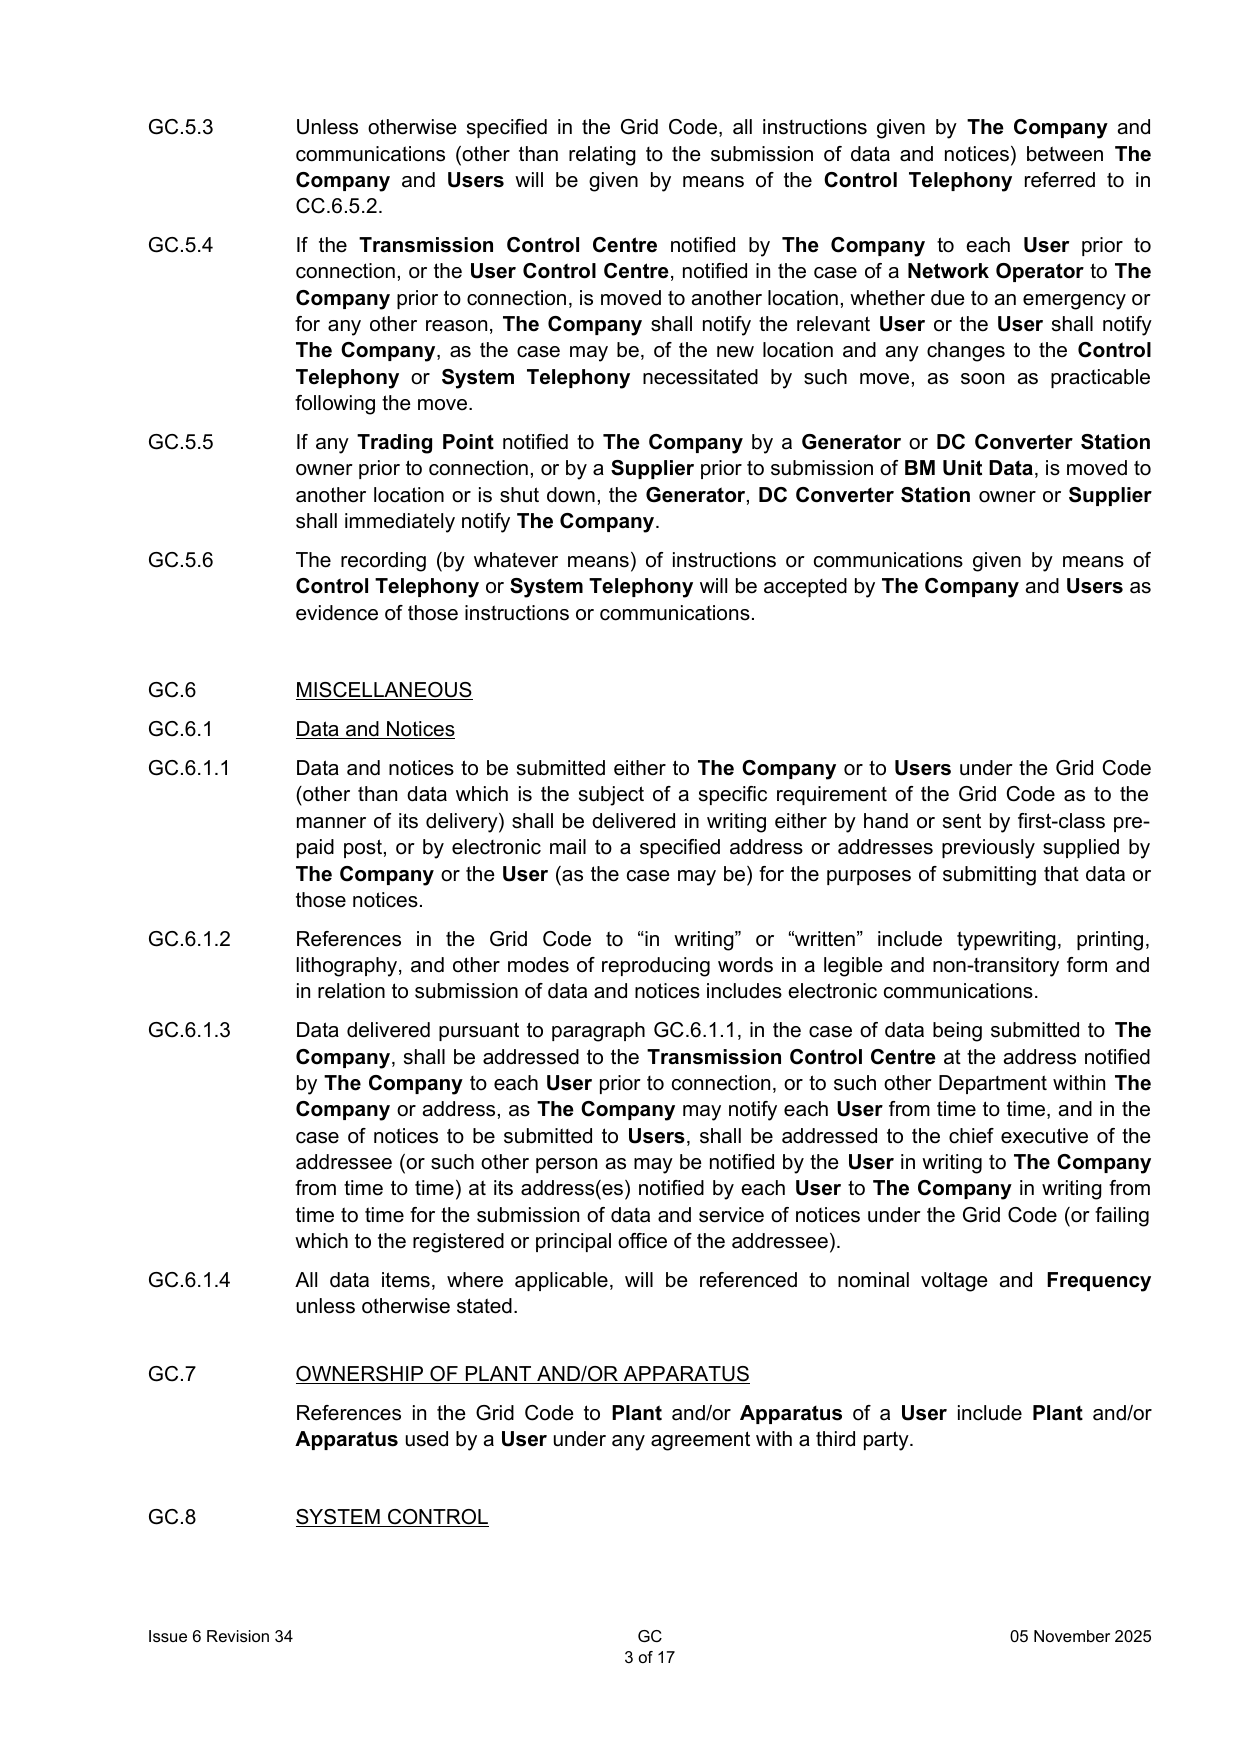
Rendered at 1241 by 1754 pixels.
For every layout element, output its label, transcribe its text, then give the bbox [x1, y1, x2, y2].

text GC.5.3 Unless otherwise specified in the Grid Code, all instructions given by The Company and communications (other than relating to the submission of data and notices) between The Company and Users will be given by means of the Control Telephony referred to in CC.6.5.2. [148, 115, 1152, 218]
text GC.5.6 The recording (by whatever means) of instructions or communications given by means of Control Telephony or System Telephony will be accepted by The Company and Users as evidence of those instructions or communications. [148, 548, 1152, 624]
text GC.7 OWNERSHIP OF PLANT AND/OR APPARATUS [148, 1362, 1152, 1386]
text GC.8 SYSTEM CONTROL [148, 1505, 1152, 1529]
text GC.6.1.1 Data and notices to be submitted either to The Company or to Users under the Grid Code (other than data which is the subject of a specific requirement of the Grid Code as to the manner of its delivery) shall be delivered in writing either by hand or sent by first-class pre-paid post, or by electronic mail to a specified address or addresses previously supplied by The Company or the User (as the case may be) for the purposes of submitting that data or those notices. [148, 756, 1152, 912]
text GC.5.5 If any Trading Point notified to The Company by a Generator or DC Converter Station owner prior to connection, or by a Supplier prior to submission of BM Unit Data, is moved to another location or is shut down, the Generator, DC Converter Station owner or Supplier shall immediately notify The Company. [148, 430, 1152, 533]
text GC.6 MISCELLANEOUS [148, 678, 1152, 702]
text GC.6.1.2 References in the Grid Code to “in writing” or “written” include typewriting, printing, lithography, and other modes of reproducing words in a legible and non-transitory form and in relation to submission of data and notices includes electronic communications. [148, 927, 1152, 1003]
text GC.6.1.3 Data delivered pursuant to paragraph GC.6.1.1, in the case of data being submitted to The Company, shall be addressed to the Transmission Control Centre at the address notified by The Company to each User prior to connection, or to such other Department within The Company or address, as The Company may notify each User from time to time, and in the case of notices to be submitted to Users, shall be addressed to the chief executive of the addressee (or such other person as may be notified by the User in writing to The Company from time to time) at its address(es) notified by each User to The Company in writing from time to time for the submission of data and service of notices under the Grid Code (or failing which to the registered or principal office of the addressee). [148, 1018, 1152, 1253]
text GC.6.1 Data and Notices [148, 717, 1152, 741]
text GC.6.1.4 All data items, where applicable, will be referenced to nominal voltage and Frequency unless otherwise stated. [148, 1268, 1152, 1318]
text GC.5.4 If the Transmission Control Centre notified by The Company to each User prior to connection, or the User Control Centre, notified in the case of a Network Operator to The Company prior to connection, is moved to another location, whether due to an emergency or for any other reason, The Company shall notify the relevant User or the User shall notify The Company, as the case may be, of the new location and any changes to the Control Telephony or System Telephony necessitated by such move, as soon as practicable following the move. [148, 233, 1152, 415]
text References in the Grid Code to Plant and/or Apparatus of a User include Plant and/or Apparatus used by a User under any agreement with a third party. [148, 1401, 1152, 1451]
